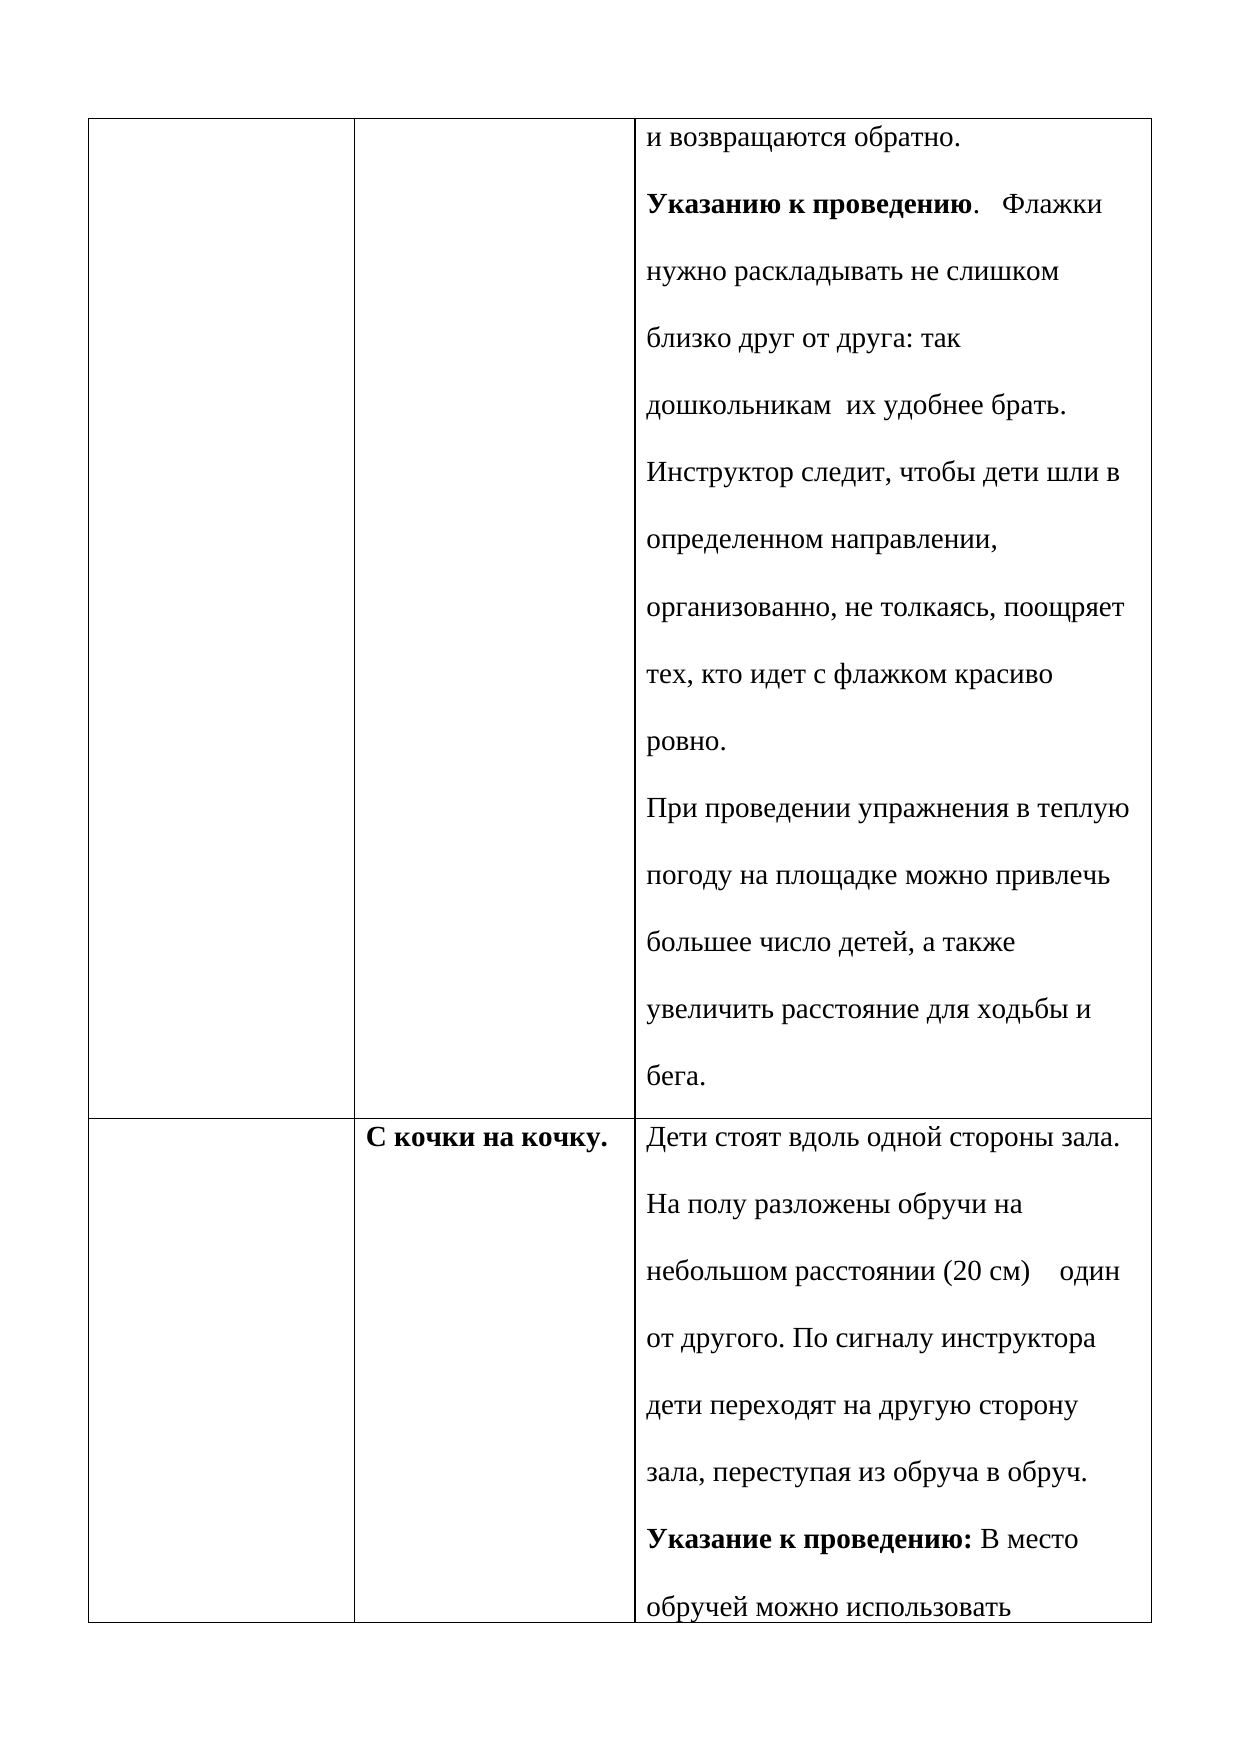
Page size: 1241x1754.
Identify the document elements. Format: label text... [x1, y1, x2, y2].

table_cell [636, 1119, 1151, 1622]
table_cell [89, 1119, 354, 1622]
table_cell [89, 119, 354, 1118]
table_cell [355, 119, 634, 1118]
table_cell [636, 119, 1151, 1118]
table_cell С кочки на кочку. [355, 1119, 634, 1622]
